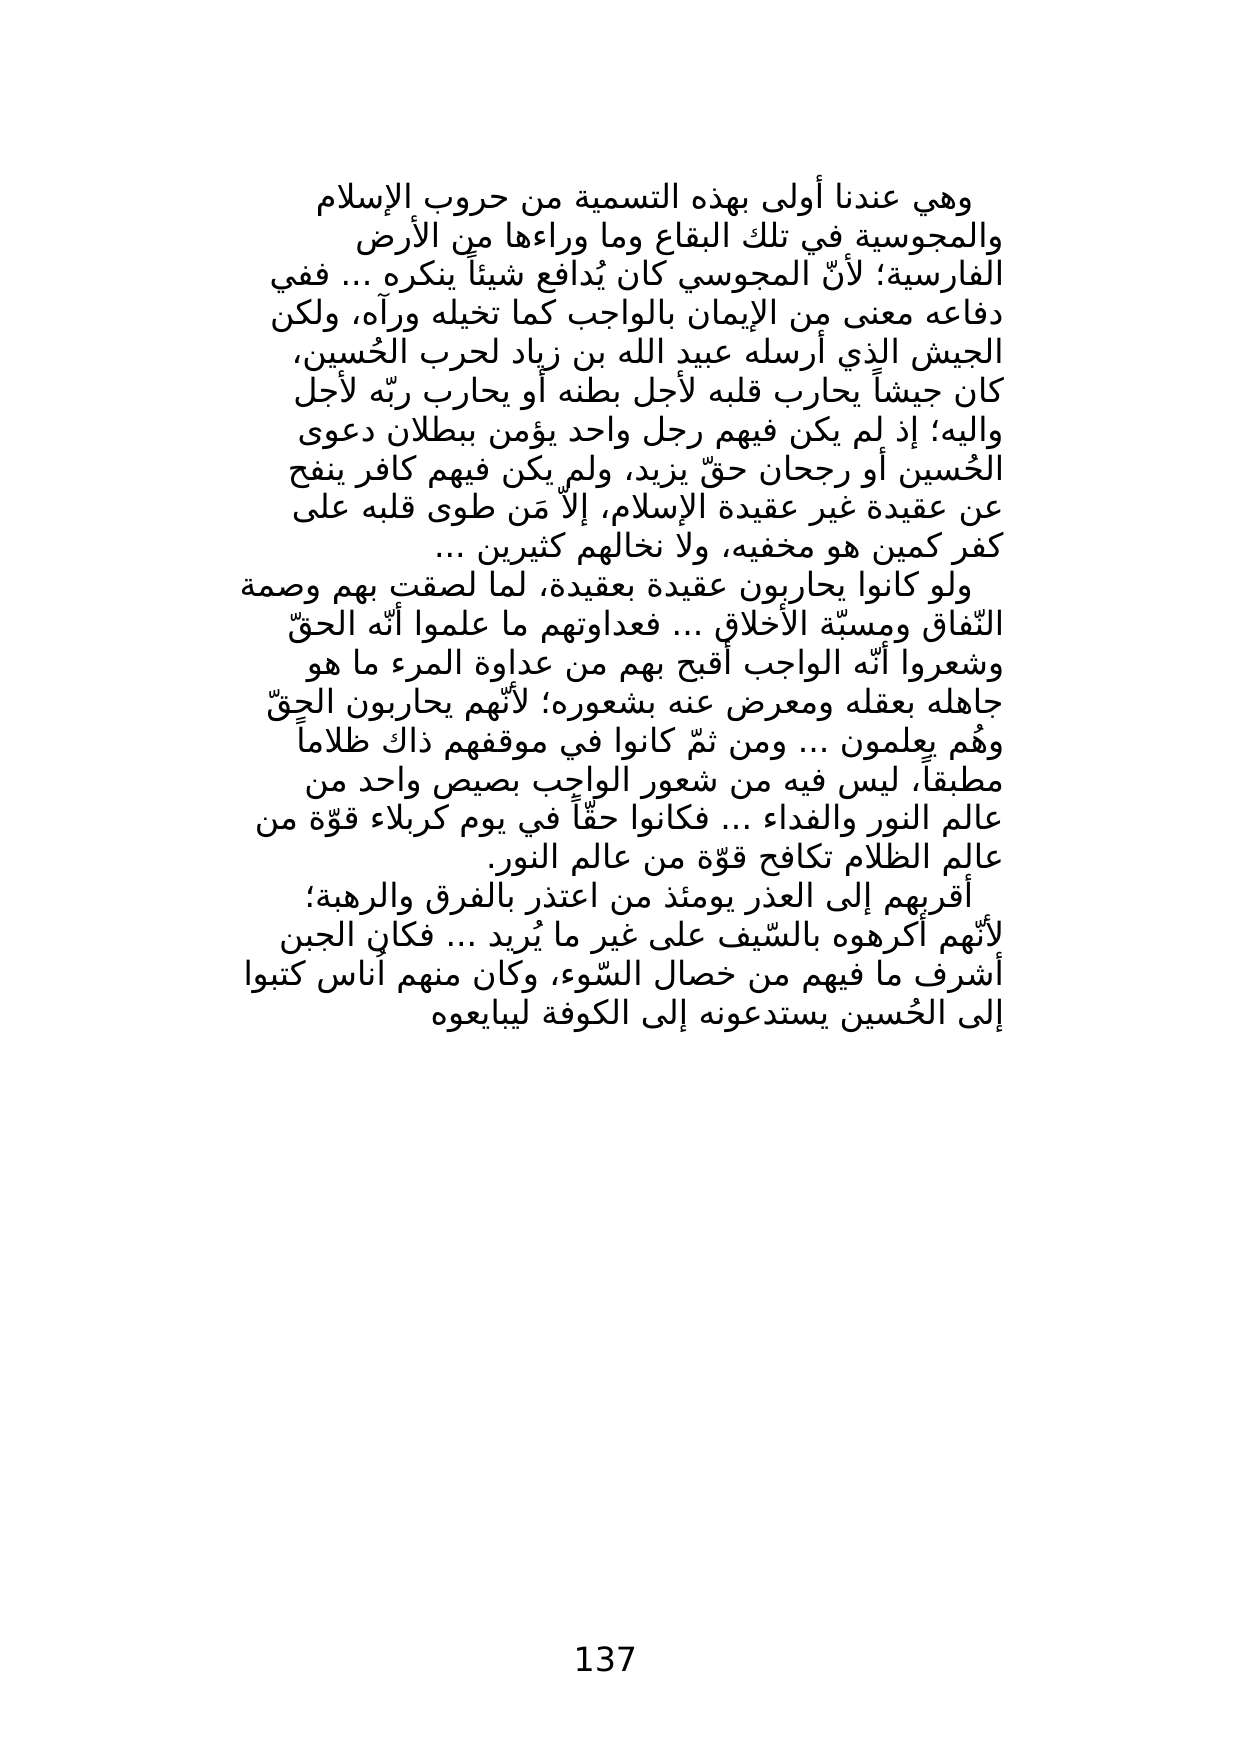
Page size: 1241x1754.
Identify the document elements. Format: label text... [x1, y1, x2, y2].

text ولو كانوا يحاربون عقيدة بعقيدة، لما لصقت بهم وصمة النّفاق ومسبّة الأخلاق ... فعداوتهم ما علموا أنّه الحقّ وشعروا أنّه الواجب أقبح بهم من عداوة المرء ما هو جاهله بعقله ومعرض عنه بشعوره؛ لأنّهم يحاربون الحقّ وهُم يعلمون ... ومن ثمّ كانوا في موقفهم ذاك ظلاماً مطبقاً، ليس فيه من شعور الواجب بصيص واحد من عالم النور والفداء ... فكانوا حقّاً في يوم كربلاء قوّة من عالم الظلام تكافح قوّة من عالم النور. [236, 566, 1004, 877]
text أقربهم إلى العذر يومئذ من اعتذر بالفرق والرهبة؛ لأنّهم أكرهوه بالسّيف على غير ما يُريد ... فكان الجبن أشرف ما فيهم من خصال السّوء، وكان منهم اُناس كتبوا إلى الحُسين يستدعونه إلى الكوفة ليبايعوه [236, 877, 1004, 1032]
text وهي عندنا أولى بهذه التسمية من حروب الإسلام والمجوسية في تلك البقاع وما وراءها من الأرض الفارسية؛ لأنّ المجوسي كان يُدافع شيئاً ينكره ... ففي دفاعه معنى من الإيمان بالواجب كما تخيله ورآه، ولكن الجيش الذي أرسله عبيد الله بن زياد لحرب الحُسين، كان جيشاً يحارب قلبه لأجل بطنه أو يحارب ربّه لأجل واليه؛ إذ لم يكن فيهم رجل واحد يؤمن ببطلان دعوى الحُسين أو رجحان حقّ يزيد، ولم يكن فيهم كافر ينفح عن عقيدة غير عقيدة الإسلام، إلاّ مَن طوى قلبه على كفر كمين هو مخفيه، ولا نخالهم كثيرين ... [236, 177, 1004, 566]
